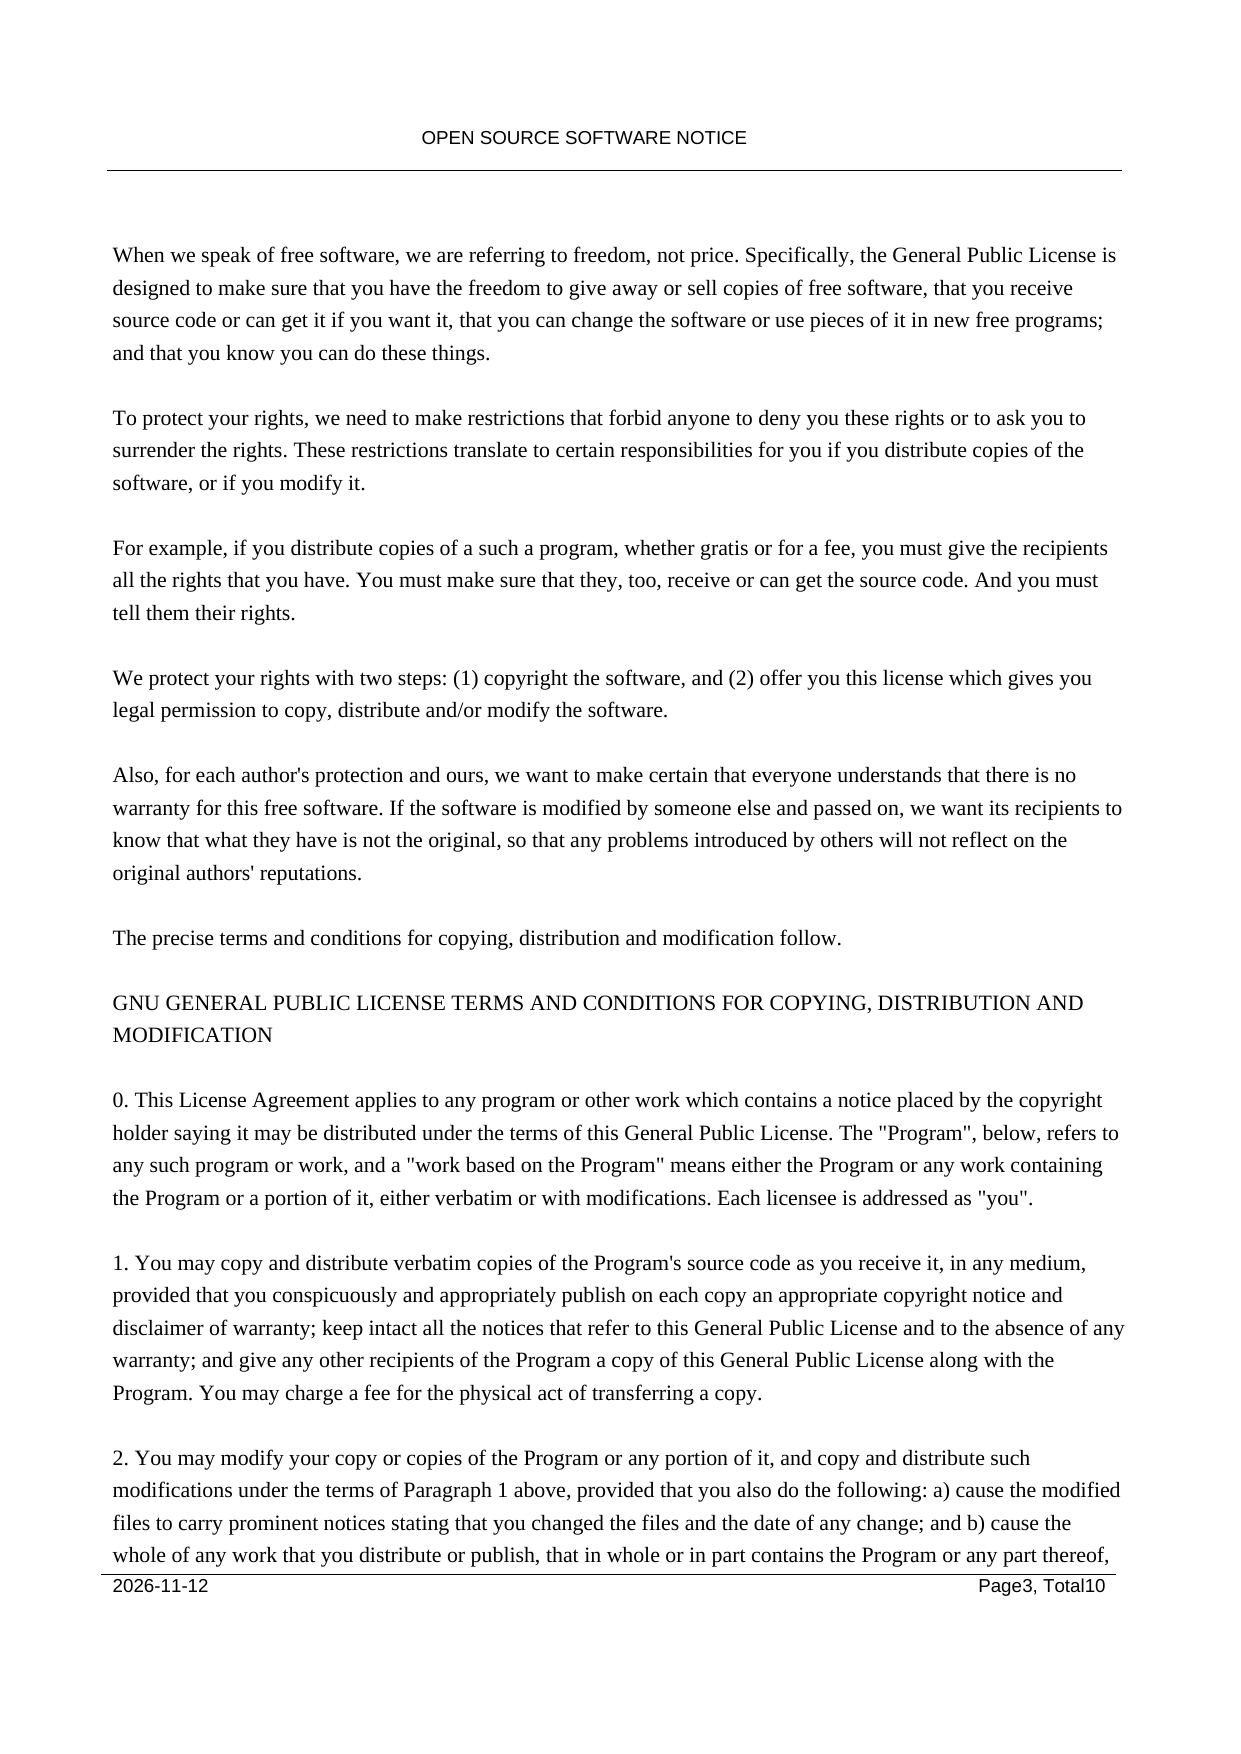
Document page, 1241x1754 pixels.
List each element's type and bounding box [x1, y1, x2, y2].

text [112, 206, 1128, 1571]
